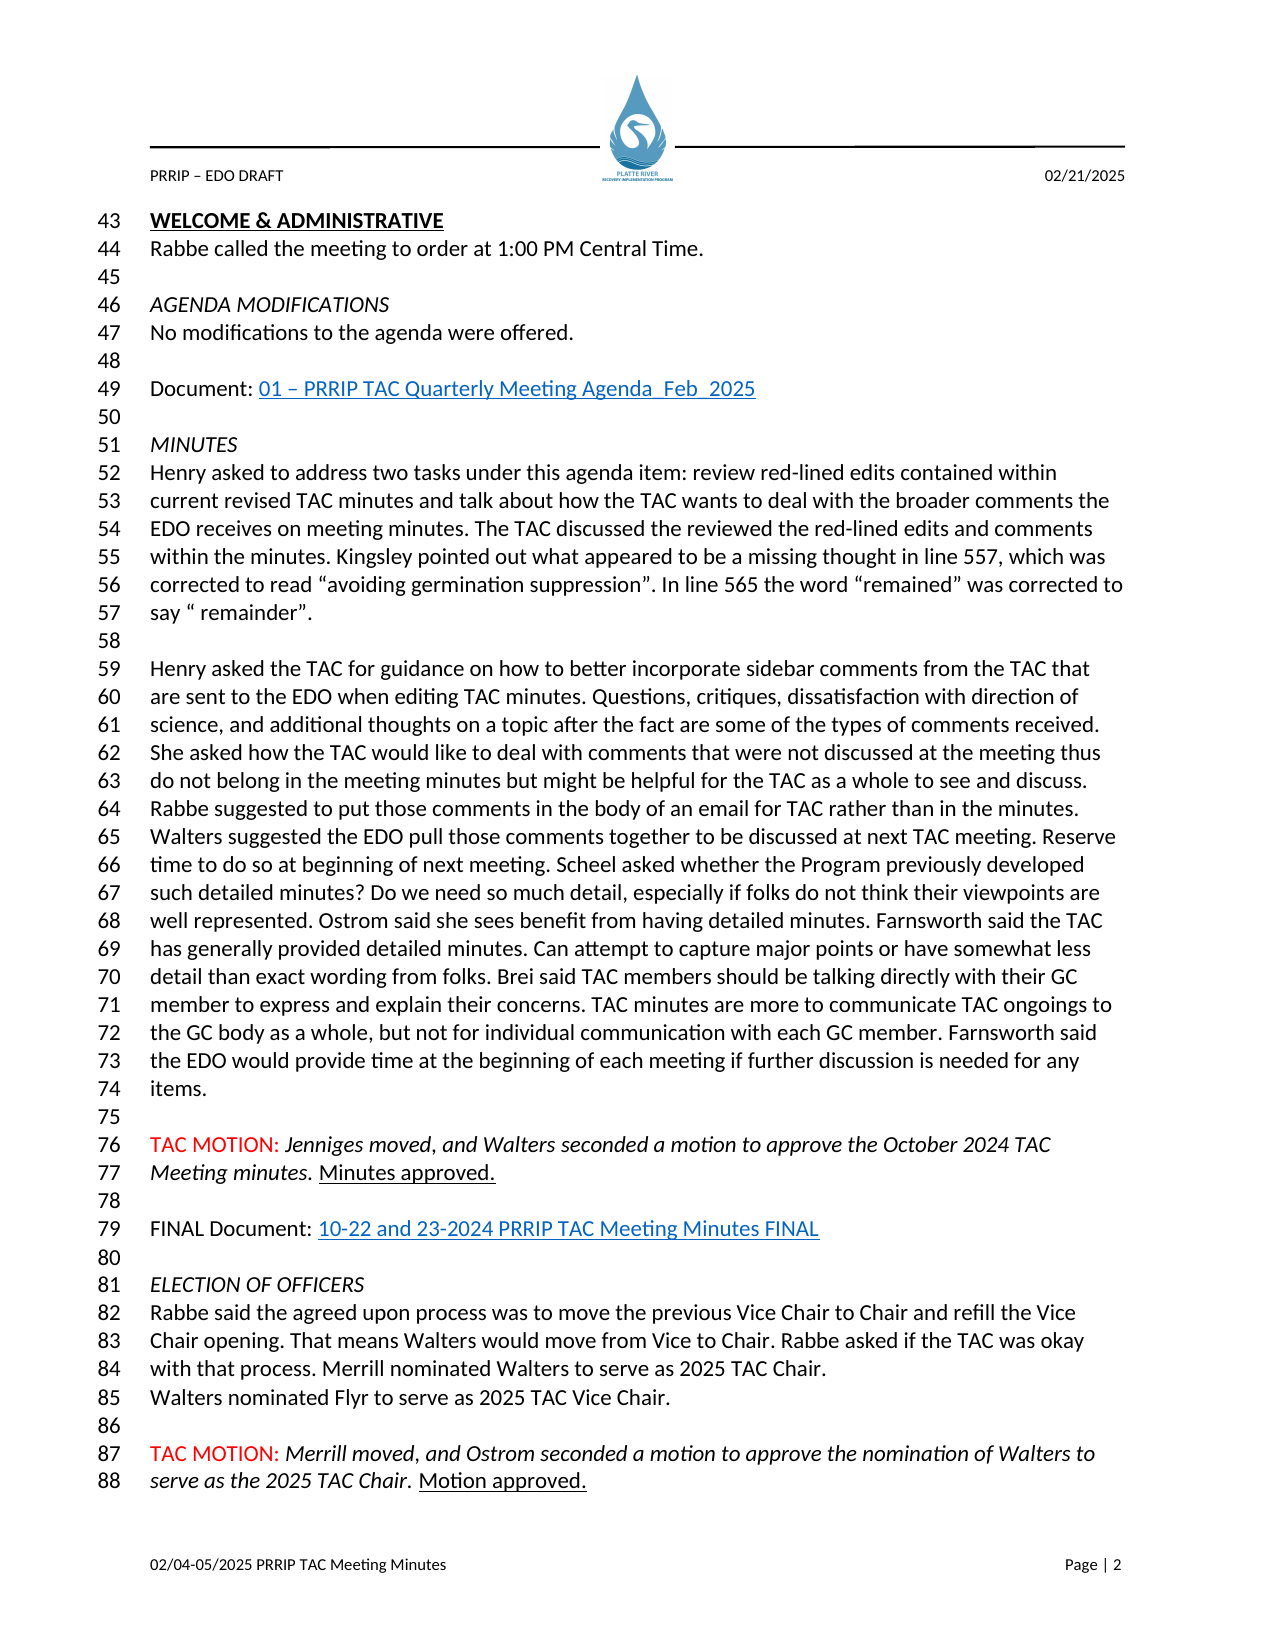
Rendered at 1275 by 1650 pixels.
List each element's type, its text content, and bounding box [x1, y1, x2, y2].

text Walters nominated Flyr to serve as 2025 TAC Vice Chair. [150, 1383, 1125, 1411]
text TAC MOTION: Jenniges moved, and Walters seconded a motion to approve the October 2024 TAC Meeting minutes. Minutes approved. [150, 1130, 1125, 1186]
text AGENDA MODIFICATIONS [150, 290, 1125, 318]
picture [602, 75, 673, 182]
text WELCOME & ADMINISTRATIVE [150, 206, 1125, 234]
text No modifications to the agenda were offered. [150, 318, 1125, 346]
text Rabbe called the meeting to order at 1:00 PM Central Time. [150, 234, 1125, 262]
text ELECTION OF OFFICERS [150, 1271, 1125, 1298]
text MINUTES [150, 430, 1125, 458]
text Rabbe said the agreed upon process was to move the previous Vice Chair to Chair and refill the Vice Chair opening. That means Walters would move from Vice to Chair. Rabbe asked if the TAC was okay with that process. Merrill nominated Walters to serve as 2025 TAC Chair. [150, 1298, 1125, 1383]
text TAC MOTION: Merrill moved, and Ostrom seconded a motion to approve the nomination of Walters to serve as the 2025 TAC Chair. Motion approved. [150, 1439, 1125, 1495]
text Document: 01 – PRRIP TAC Quarterly Meeting Agenda_Feb_2025 [150, 374, 1125, 402]
text Henry asked to address two tasks under this agenda item: review red-lined edits contained within current revised TAC minutes and talk about how the TAC wants to deal with the broader comments the EDO receives on meeting minutes. The TAC discussed the reviewed the red-lined edits and comments within the minutes. Kingsley pointed out what appeared to be a missing thought in line 557, which was corrected to read “avoiding germination suppression”. In line 565 the word “remained” was corrected to say “ remainder”. [150, 458, 1125, 626]
text Henry asked the TAC for guidance on how to better incorporate sidebar comments from the TAC that are sent to the EDO when editing TAC minutes. Questions, critiques, dissatisfaction with direction of science, and additional thoughts on a topic after the fact are some of the types of comments received. She asked how the TAC would like to deal with comments that were not discussed at the meeting thus do not belong in the meeting minutes but might be helpful for the TAC as a whole to see and discuss. Rabbe suggested to put those comments in the body of an email for TAC rather than in the minutes. Walters suggested the EDO pull those comments together to be discussed at next TAC meeting. Reserve time to do so at beginning of next meeting. Scheel asked whether the Program previously developed such detailed minutes? Do we need so much detail, especially if folks do not think their viewpoints are well represented. Ostrom said she sees benefit from having detailed minutes. Farnsworth said the TAC has generally provided detailed minutes. Can attempt to capture major points or have somewhat less detail than exact wording from folks. Brei said TAC members should be talking directly with their GC member to express and explain their concerns. TAC minutes are more to communicate TAC ongoings to the GC body as a whole, but not for individual communication with each GC member. Farnsworth said the EDO would provide time at the beginning of each meeting if further discussion is needed for any items. [150, 654, 1125, 1102]
text FINAL Document: 10-22 and 23-2024 PRRIP TAC Meeting Minutes FINAL [150, 1214, 1125, 1242]
